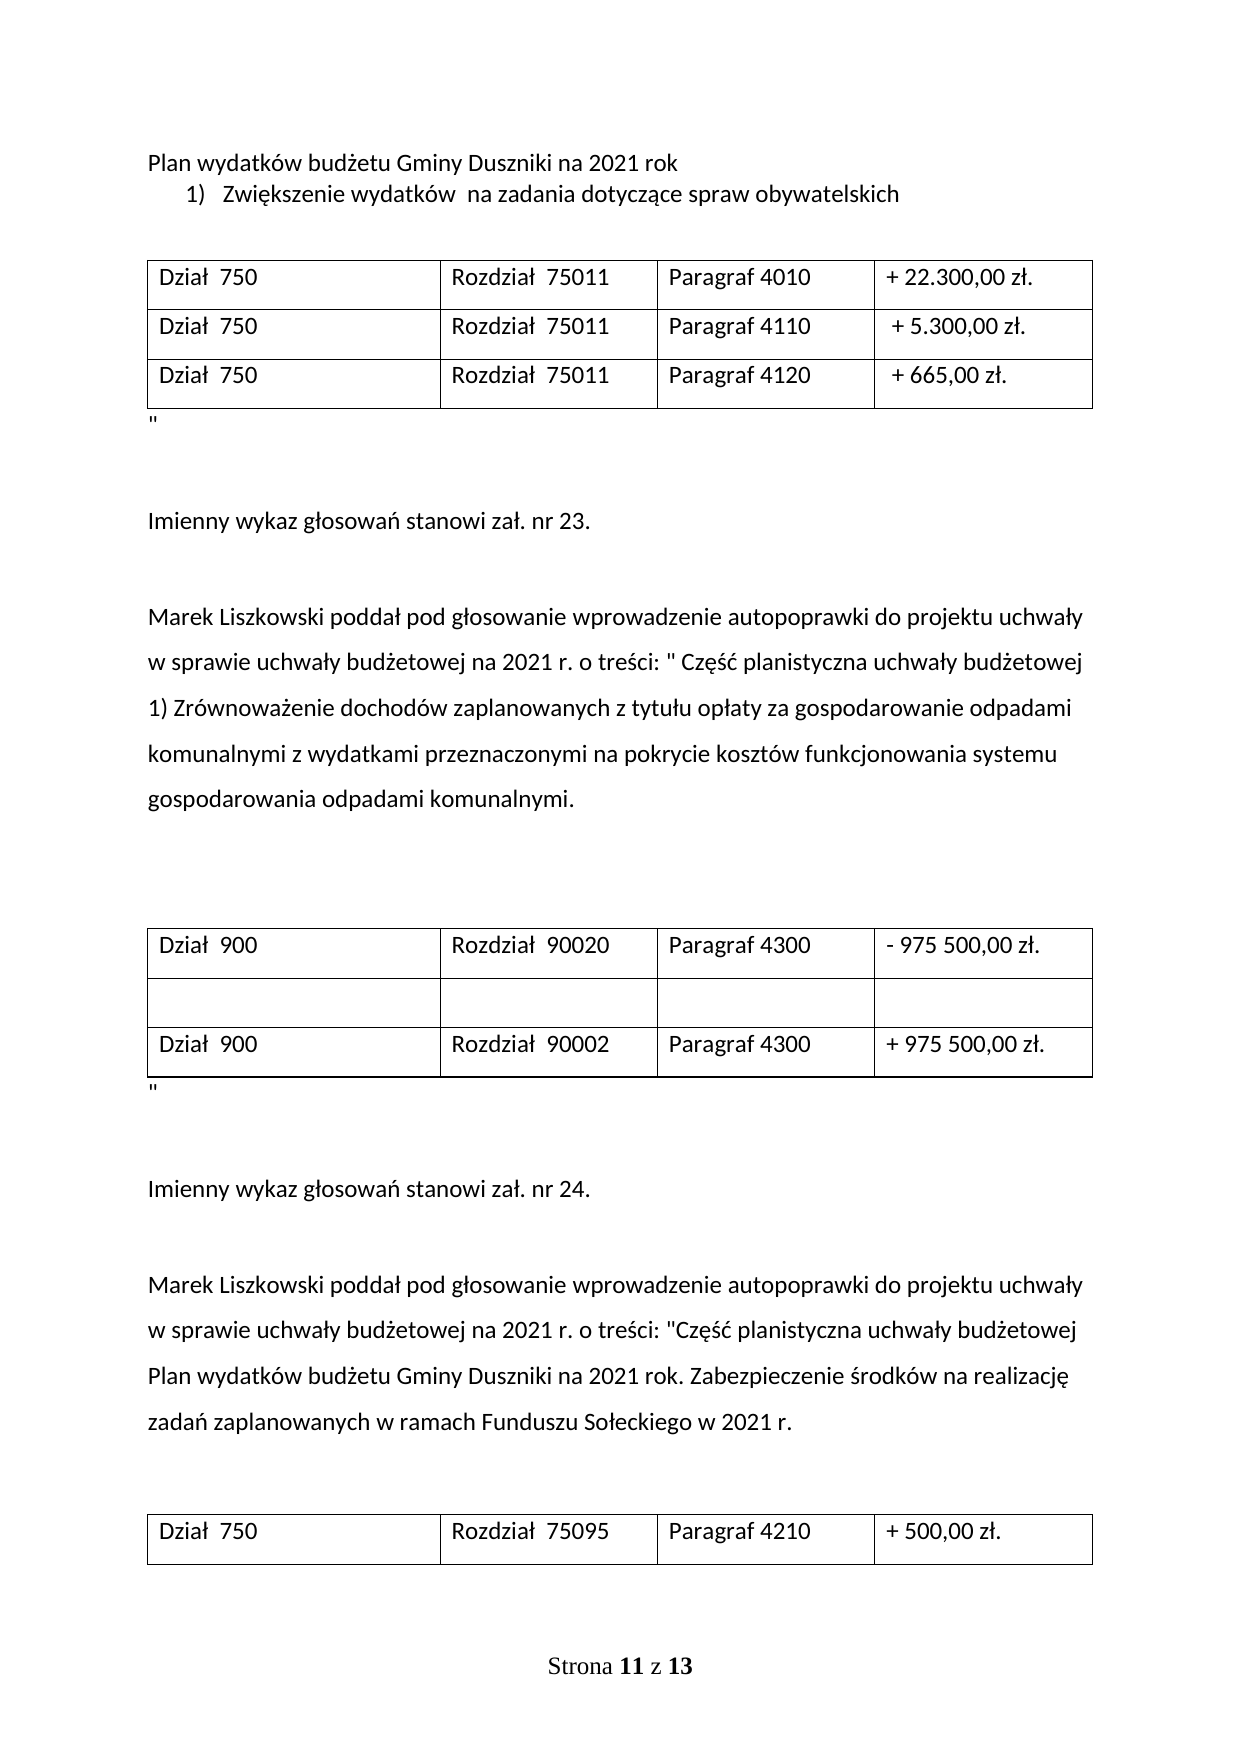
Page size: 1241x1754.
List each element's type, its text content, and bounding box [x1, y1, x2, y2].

table_cell [658, 979, 874, 1027]
table_cell Paragraf 4300 [658, 1028, 874, 1076]
table_header + 22.300,00 zł. [875, 261, 1092, 309]
table_header Rozdział 75011 [441, 261, 657, 309]
table_header Rozdział 90020 [441, 929, 657, 977]
table_cell [148, 979, 440, 1027]
table_header Paragraf 4010 [658, 261, 874, 309]
list " [148, 1078, 1093, 1108]
table_header - 975 500,00 zł. [875, 929, 1092, 977]
table_cell Dział 900 [148, 1028, 440, 1076]
table_cell [441, 979, 657, 1027]
list Zwiększenie wydatków na zadania dotyczące spraw obywatelskich [185, 178, 1093, 209]
table_cell Dział 750 [148, 310, 440, 359]
text Marek Liszkowski poddał pod głosowanie wprowadzenie autopoprawki do projektu uchwały w sprawie uchwały budżetowej na 2021 r. o treści: "Część planistyczna uchwały budżetowej Plan wydatków budżetu Gminy Duszniki na 2021 rok. Zabezpieczenie środków na realizację zadań zaplanowanych w ramach Funduszu Sołeckiego w 2021 r. [148, 1269, 1093, 1437]
table_cell + 665,00 zł. [875, 360, 1092, 408]
list Marek Liszkowski poddał pod głosowanie wprowadzenie autopoprawki do projektu uchwały w sprawie uchwały budżetowej na 2021 r. o treści: " Część planistyczna uchwały budżetowej 1) Zrównoważenie dochodów zaplanowanych z tytułu opłaty za gospodarowanie odpadami komunalnymi z wydatkami przeznaczonymi na pokrycie kosztów funkcjonowania systemu gospodarowania odpadami komunalnymi. [148, 601, 1093, 814]
table_header Rozdział 75095 [441, 1515, 657, 1564]
table_cell Paragraf 4110 [658, 310, 874, 359]
table_cell + 975 500,00 zł. [875, 1028, 1092, 1076]
list " [148, 409, 1093, 440]
table_header + 500,00 zł. [875, 1515, 1092, 1564]
table_cell Dział 750 [148, 360, 440, 408]
table_cell Rozdział 75011 [441, 360, 657, 408]
table_header Dział 750 [148, 1515, 440, 1564]
table_header Dział 750 [148, 261, 440, 309]
table_header Paragraf 4300 [658, 929, 874, 977]
list Imienny wykaz głosowań stanowi zał. nr 24. [148, 1173, 1093, 1204]
table_cell Rozdział 75011 [441, 310, 657, 359]
table_header Dział 900 [148, 929, 440, 977]
list Imienny wykaz głosowań stanowi zał. nr 23. [148, 505, 1093, 535]
text Plan wydatków budżetu Gminy Duszniki na 2021 rok [148, 148, 1093, 178]
table_header Paragraf 4210 [658, 1515, 874, 1564]
table_cell [875, 979, 1092, 1027]
table_cell Paragraf 4120 [658, 360, 874, 408]
table_cell Rozdział 90002 [441, 1028, 657, 1076]
table_cell + 5.300,00 zł. [875, 310, 1092, 359]
